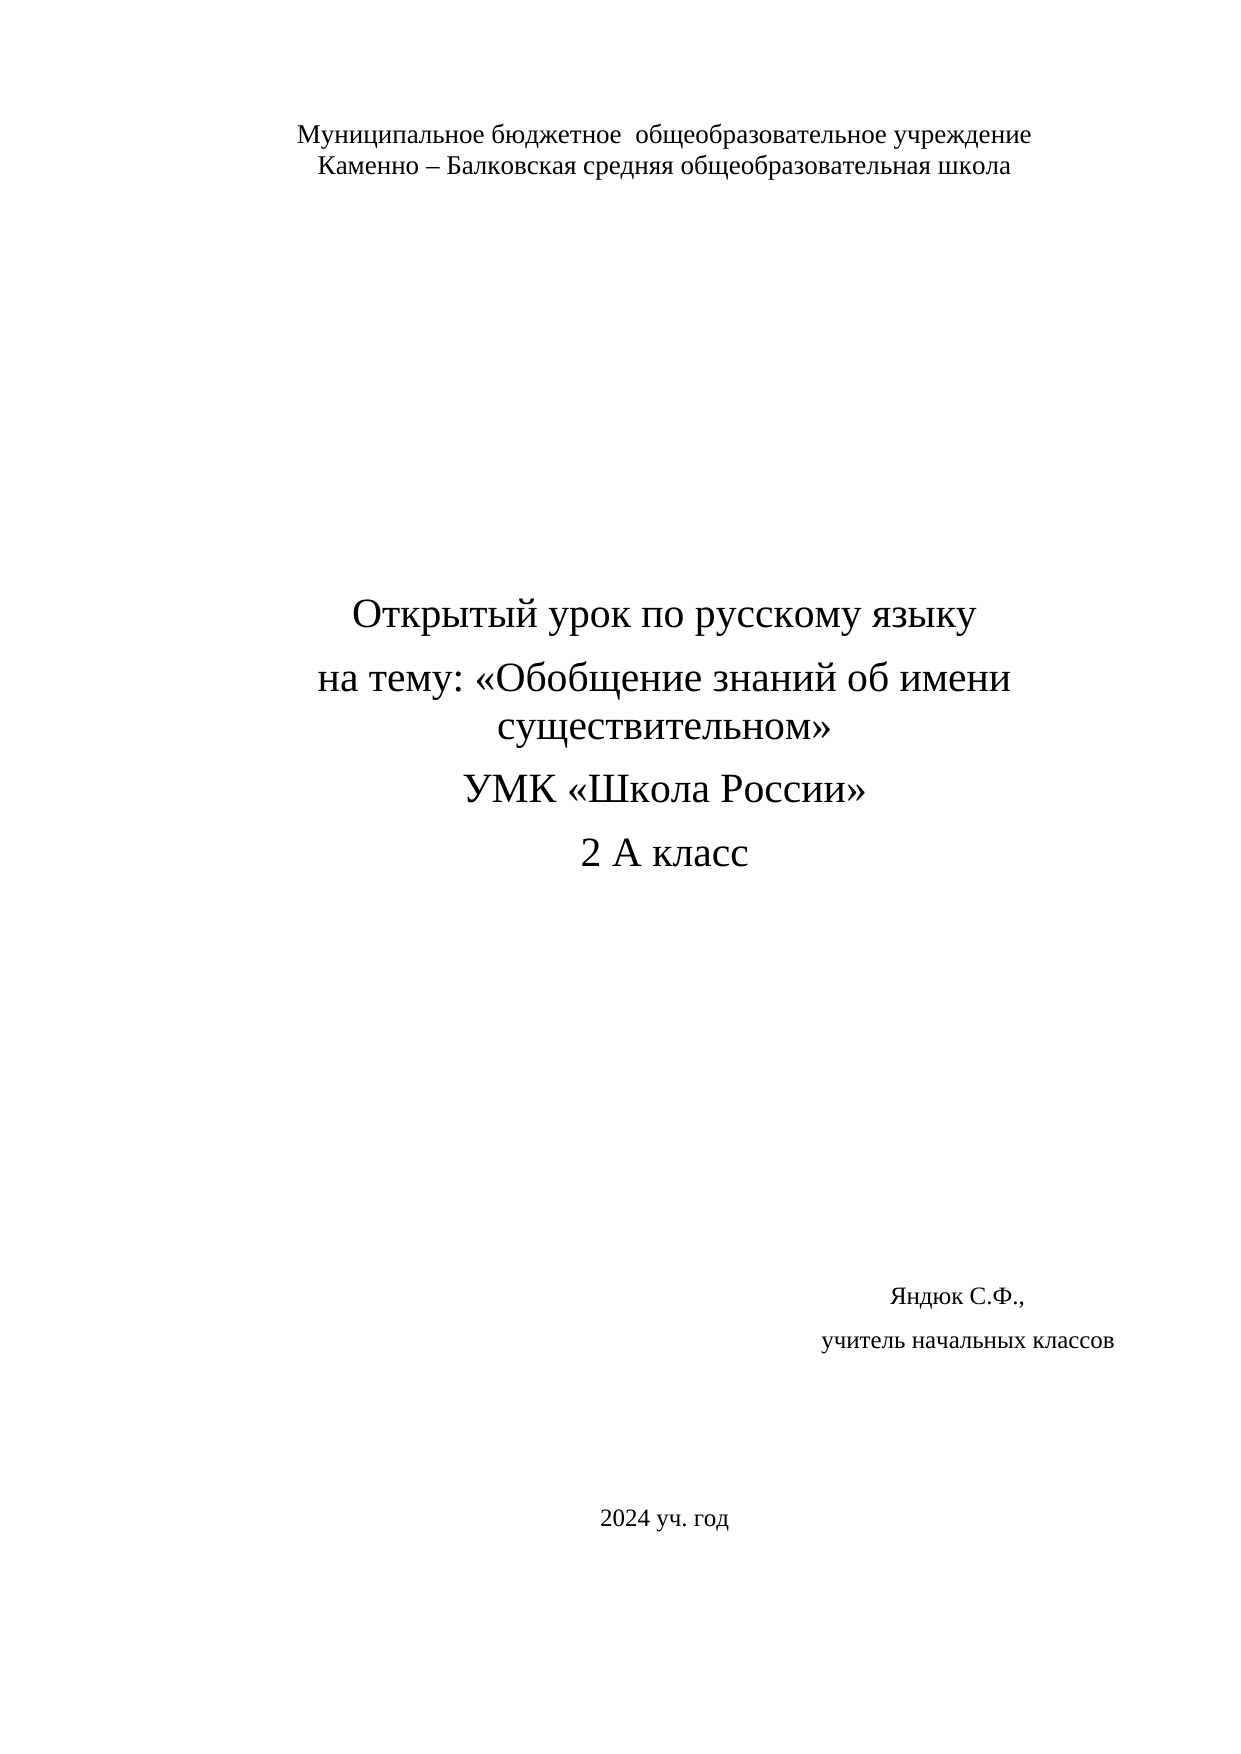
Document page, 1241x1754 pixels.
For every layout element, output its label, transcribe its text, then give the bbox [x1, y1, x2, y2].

text Открытый урок по русскому языку [177, 589, 1152, 637]
text 2 А класс [177, 827, 1152, 875]
text на тему: «Обобщение знаний об имени существительном» [177, 652, 1152, 748]
text 2024 уч. год [177, 1503, 1152, 1532]
text Яндюк С.Ф., [177, 1281, 1152, 1310]
text Каменно – Балковская средняя общеобразовательная школа [177, 149, 1152, 180]
text Муниципальное бюджетное общеобразовательное учреждение [177, 118, 1152, 149]
text УМК «Школа России» [177, 764, 1152, 812]
text учитель начальных классов [177, 1325, 1152, 1354]
